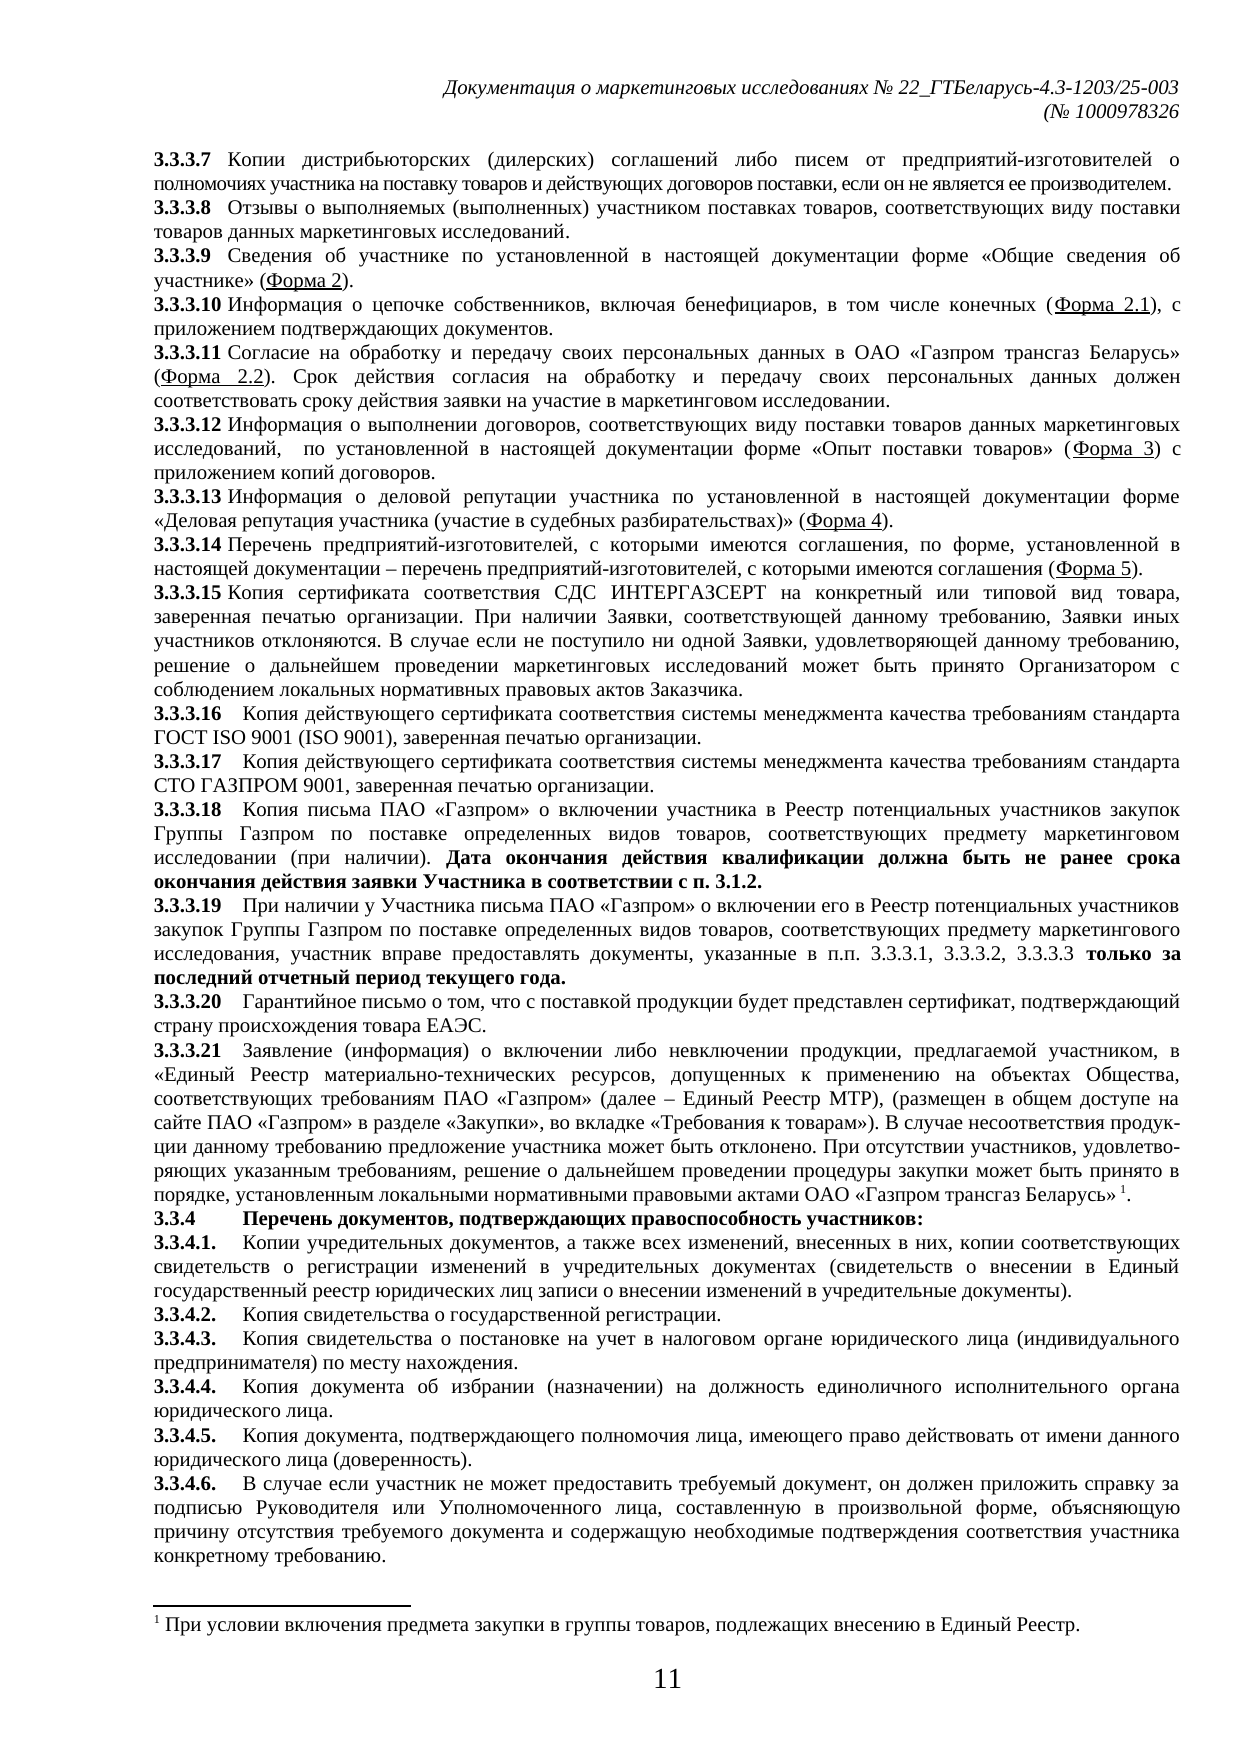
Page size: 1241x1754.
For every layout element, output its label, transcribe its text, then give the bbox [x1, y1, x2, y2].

list Перечень документов, подтверждающих правоспособность участников: [153, 1206, 1181, 1230]
list Согласие на обработку и передачу своих персональных данных в ОАО «Газпром трансгаз Беларусь» (Форма 2.2). Срок действия согласия на обработку и передачу своих персональных данных должен соответствовать сроку действия заявки на участие в маркетинговом исследовании. [153, 340, 1181, 412]
list Копия действующего сертификата соответствия системы менеджмента качества требованиям стандарта СТО ГАЗПРОМ 9001, заверенная печатью организации. [153, 749, 1181, 797]
list Копия свидетельства о государственной регистрации. [153, 1302, 1181, 1326]
list Копия документа, подтверждающего полномочия лица, имеющего право действовать от имени данного юридического лица (доверенность). [153, 1422, 1181, 1471]
list Гарантийное письмо о том, что с поставкой продукции будет представлен сертификат, подтверждающий страну происхождения товара ЕАЭС. [153, 989, 1181, 1037]
list Копия документа об избрании (назначении) на должность единоличного исполнительного органа юридического лица. [153, 1374, 1181, 1422]
list Отзывы о выполняемых (выполненных) участником поставках товаров, соответствующих виду поставки товаров данных маркетинговых исследований. [153, 195, 1181, 243]
list Копия свидетельства о постановке на учет в налоговом органе юридического лица (индивидуального предпринимателя) по месту нахождения. [153, 1326, 1181, 1374]
list При наличии у Участника письма ПАО «Газпром» о включении его в Реестр потенциальных участников закупок Группы Газпром по поставке определенных видов товаров, соответствующих предмету маркетингового исследования, участник вправе предоставлять документы, указанные в п.п. 3.3.3.1, 3.3.3.2, 3.3.3.3 только за последний отчетный период текущего года. [153, 893, 1181, 989]
list Копия сертификата соответствия СДС ИНТЕРГАЗСЕРТ на конкретный или типовой вид товара, заверенная печатью организации. При наличии Заявки, соответствующей данному требованию, Заявки иных участников отклоняются. В случае если не поступило ни одной Заявки, удовлетворяющей данному требованию, решение о дальнейшем проведении маркетинговых исследований может быть принято Организатором с соблюдением локальных нормативных правовых актов Заказчика. [153, 580, 1181, 701]
list Копии дистрибьюторских (дилерских) соглашений либо писем от предприятий-изготовителей о полномочиях участника на поставку товаров и действующих договоров поставки, если он не является ее производителем. [153, 147, 1181, 195]
list Информация о деловой репутации участника по установленной в настоящей документации форме «Деловая репутация участника (участие в судебных разбирательствах)» (Форма 4). [153, 484, 1181, 532]
list Копия письма ПАО «Газпром» о включении участника в Реестр потенциальных участников закупок Группы Газпром по поставке определенных видов товаров, соответствующих предмету маркетинговом исследовании (при наличии). Дата окончания действия квалификации должна быть не ранее срока окончания действия заявки Участника в соответствии с п. 3.1.2. [153, 797, 1181, 893]
list Копия действующего сертификата соответствия системы менеджмента качества требованиям стандарта ГОСТ ISO 9001 (ISO 9001), заверенная печатью организации. [153, 701, 1181, 749]
list Копии учредительных документов, а также всех изменений, внесенных в них, копии соответствующих свидетельств о регистрации изменений в учредительных документах (свидетельств о внесении в Единый государственный реестр юридических лиц записи о внесении изменений в учредительные документы). [153, 1230, 1181, 1302]
list Информация о выполнении договоров, соответствующих виду поставки товаров данных маркетинговых исследований, по установленной в настоящей документации форме «Опыт поставки товаров» (Форма 3) с приложением копий договоров. [153, 412, 1181, 484]
list Информация о цепочке собственников, включая бенефициаров, в том числе конечных (Форма 2.1), с приложением подтверждающих документов. [153, 292, 1181, 340]
list Перечень предприятий-изготовителей, с которыми имеются соглашения, по форме, установленной в настоящей документации – перечень предприятий-изготовителей, с которыми имеются соглашения (Форма 5). [153, 532, 1181, 580]
list Заявление (информация) о включении либо невключении продукции, предлагаемой участником, в «Единый Реестр материально-технических ресурсов, допущенных к применению на объектах Общества, соответствующих требованиям ПАО «Газпром» (далее – Единый Реестр МТР), (размещен в общем доступе на сайте ПАО «Газпром» в разделе «Закупки», во вкладке «Требования к товарам»). В случае несоответствия продук-ции данному требованию предложение участника может быть отклонено. При отсутствии участников, удовлетво-ряющих указанным требованиям, решение о дальнейшем проведении процедуры закупки может быть принято в порядке, установленным локальными нормативными правовыми актами ОАО «Газпром трансгаз Беларусь» . [153, 1037, 1181, 1206]
list В случае если участник не может предоставить требуемый документ, он должен приложить справку за подписью Руководителя или Уполномоченного лица, составленную в произвольной форме, объясняющую причину отсутствия требуемого документа и содержащую необходимые подтверждения соответствия участника конкретному требованию. [153, 1471, 1181, 1567]
list Сведения об участнике по установленной в настоящей документации форме «Общие сведения об участнике» (Форма 2). [153, 243, 1181, 292]
